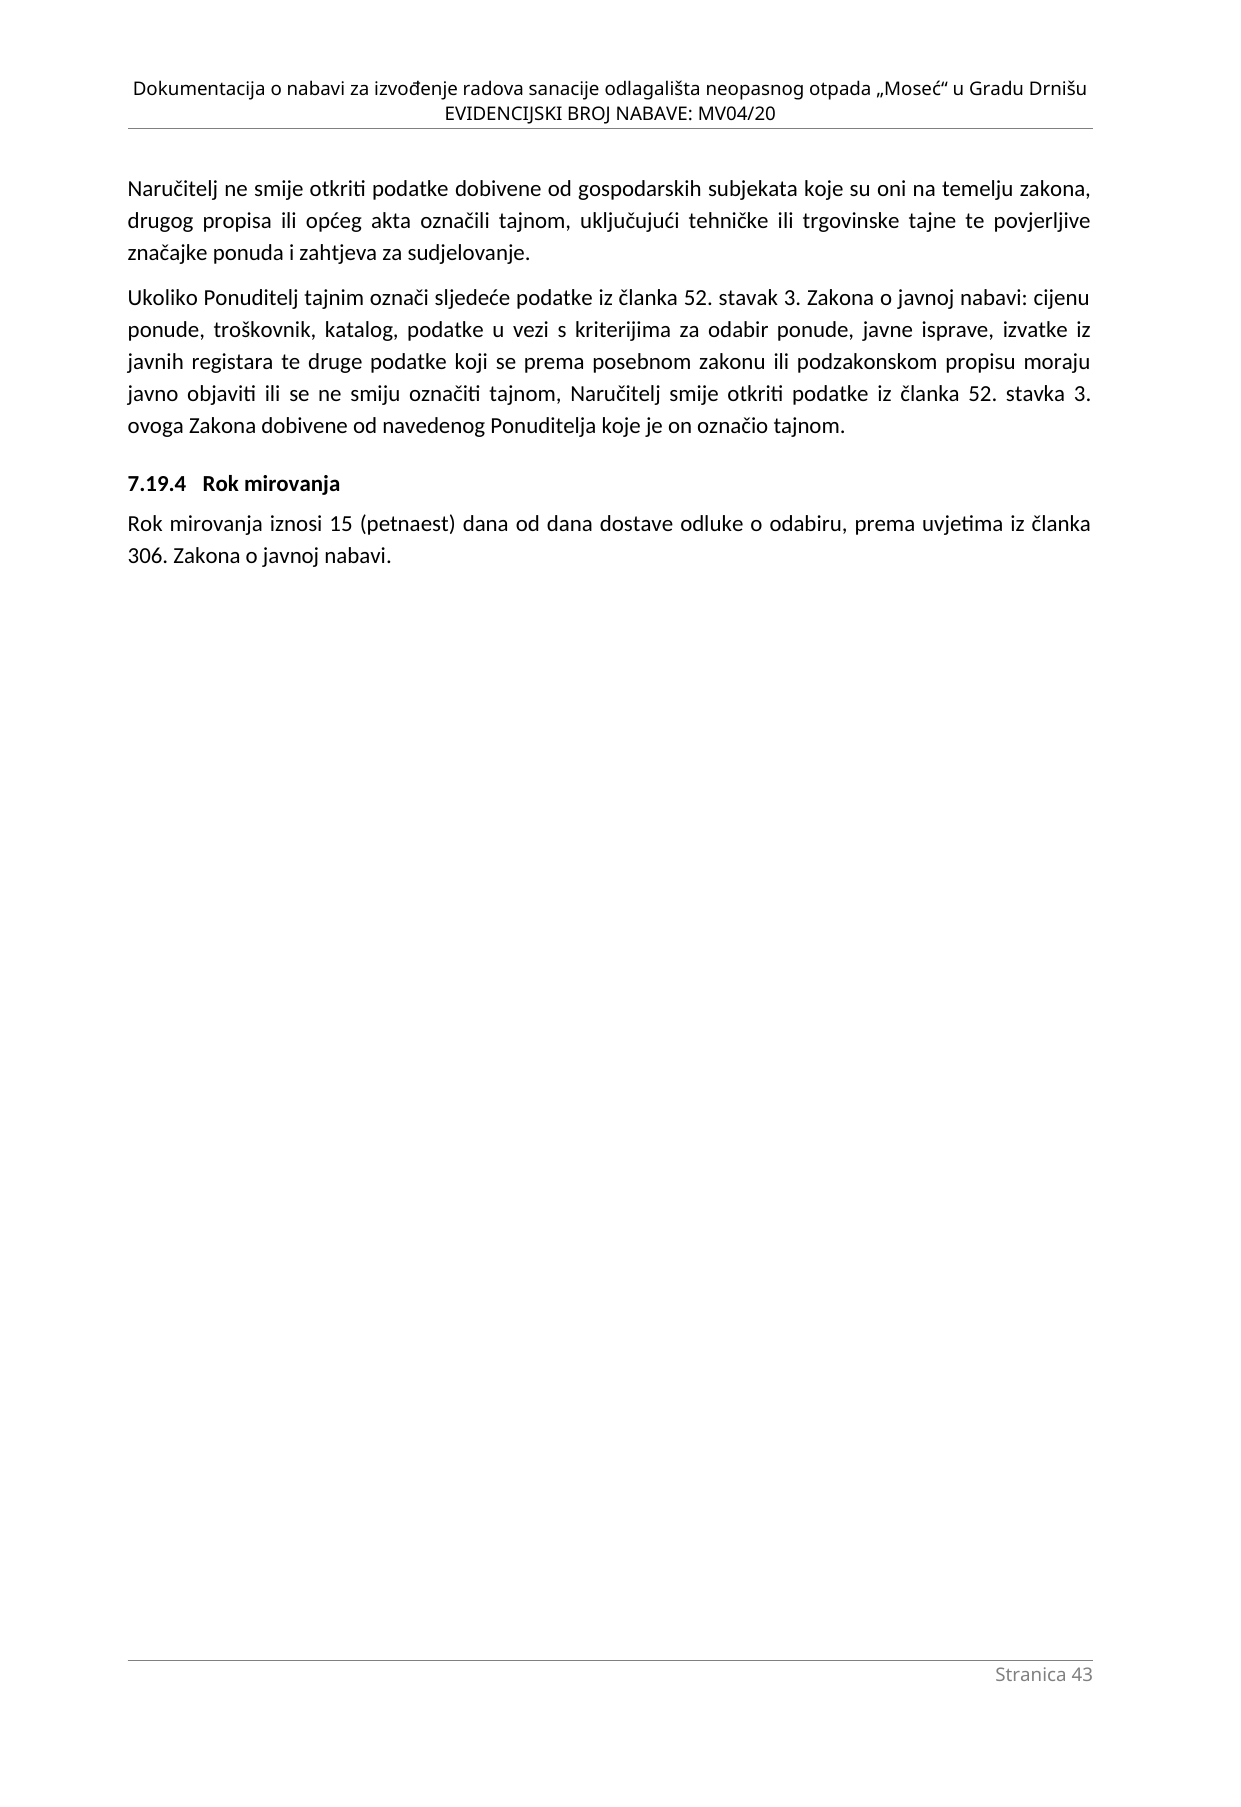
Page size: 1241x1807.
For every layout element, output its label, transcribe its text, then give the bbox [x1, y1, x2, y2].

text Ukoliko Ponuditelj tajnim označi sljedeće podatke iz članka 52. stavak 3. Zakona o javnoj nabavi: cijenu ponude, troškovnik, katalog, podatke u vezi s kriterijima za odabir ponude, javne isprave, izvatke iz javnih registara te druge podatke koji se prema posebnom zakonu ili podzakonskom propisu moraju javno objaviti ili se ne smiju označiti tajnom, Naručitelj smije otkriti podatke iz članka 52. stavka 3. ovoga Zakona dobivene od navedenog Ponuditelja koje je on označio tajnom. [127, 283, 1093, 439]
text Naručitelj ne smije otkriti podatke dobivene od gospodarskih subjekata koje su oni na temelju zakona, drugog propisa ili općeg akta označili tajnom, uključujući tehničke ili trgovinske tajne te povjerljive značajke ponuda i zahtjeva za sudjelovanje. [127, 174, 1093, 266]
subtitle Rok mirovanja [127, 469, 1093, 497]
text Rok mirovanja iznosi 15 (petnaest) dana od dana dostave odluke o odabiru, prema uvjetima iz članka 306. Zakona o javnoj nabavi. [127, 509, 1093, 569]
